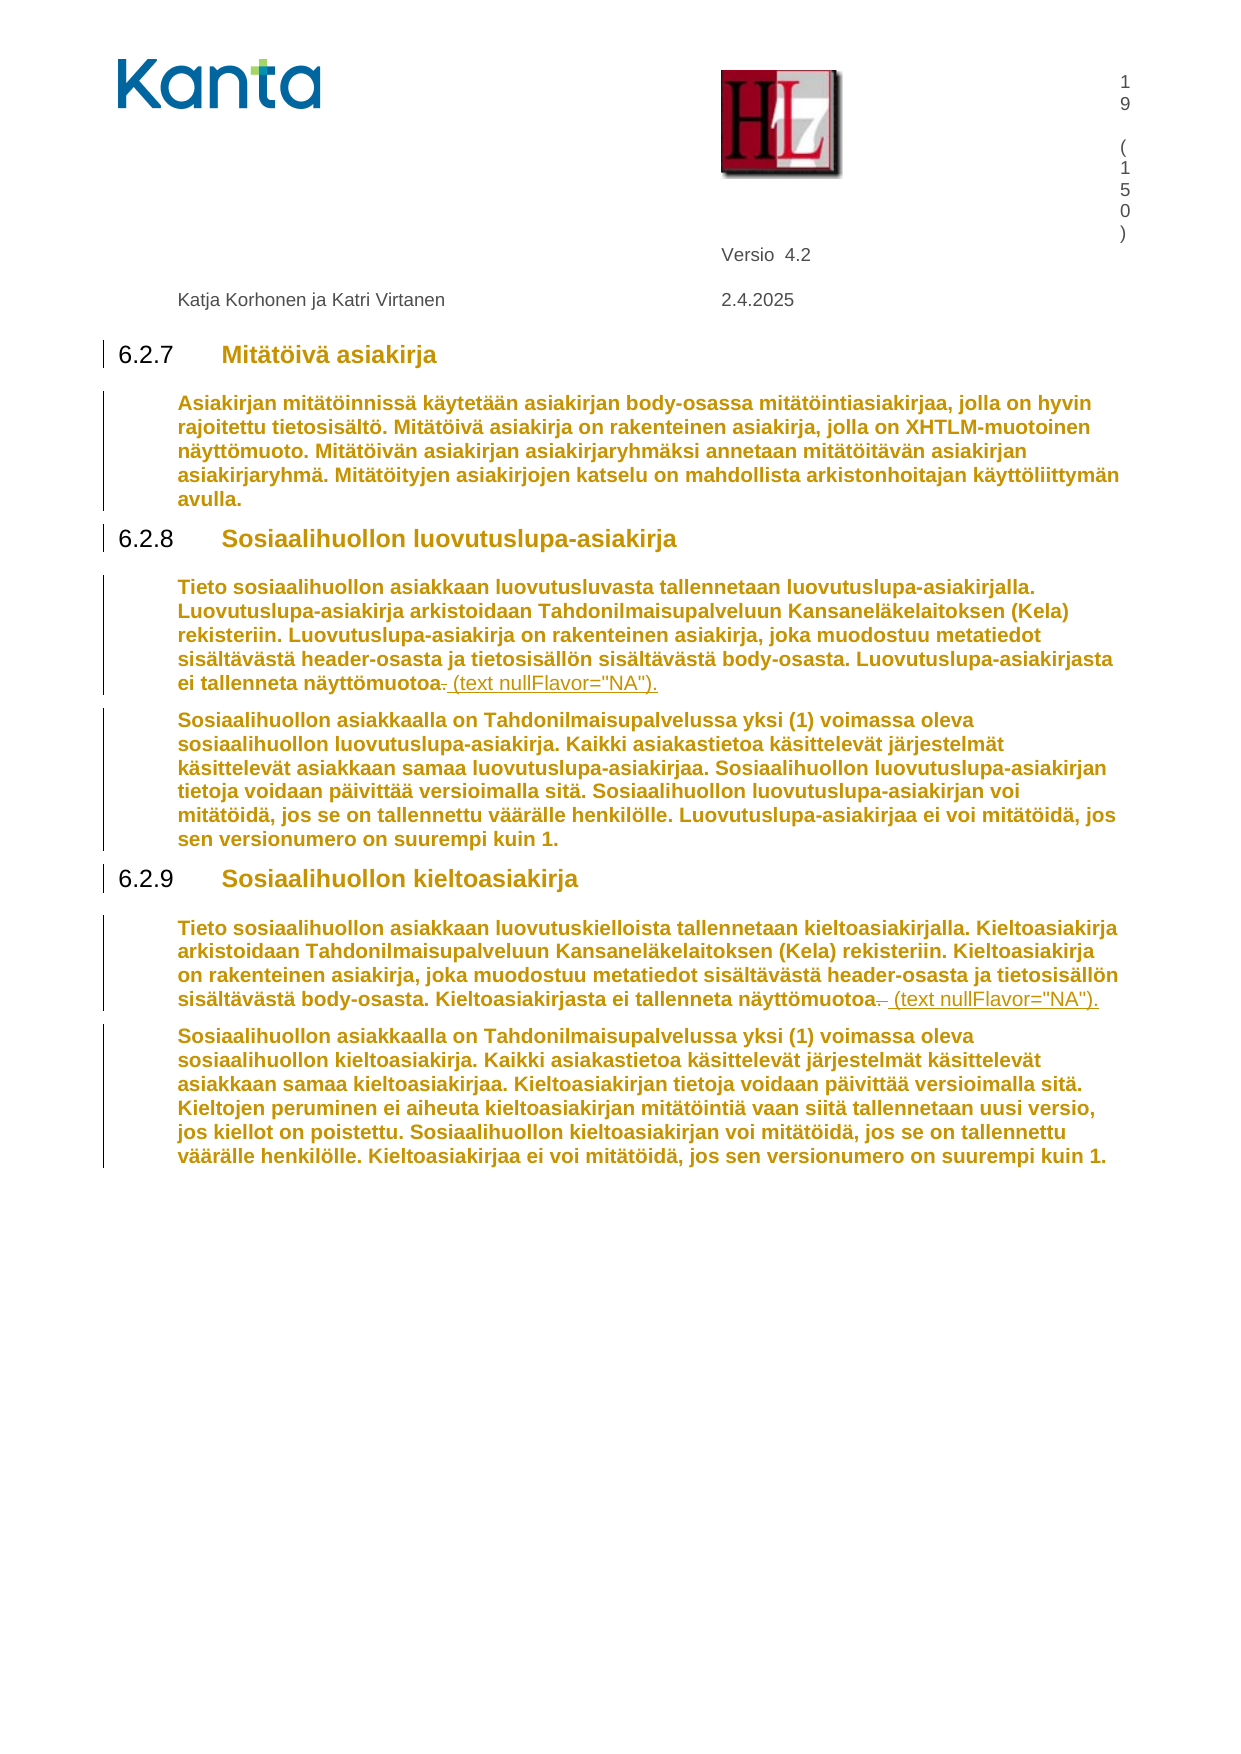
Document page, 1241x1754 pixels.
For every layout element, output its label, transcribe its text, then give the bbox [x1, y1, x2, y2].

text Tieto sosiaalihuollon asiakkaan luovutusluvasta tallennetaan luovutuslupa-asiakirjalla. Luovutuslupa-asiakirja arkistoidaan Tahdonilmaisupalveluun Kansaneläkelaitoksen (Kela) rekisteriin. Luovutuslupa-asiakirja on rakenteinen asiakirja, joka muodostuu metatiedot sisältävästä header-osasta ja tietosisällön sisältävästä body-osasta. Luovutuslupa-asiakirjasta ei tallenneta näyttömuotoa [177, 575, 1122, 695]
text Sosiaalihuollon asiakkaalla on Tahdonilmaisupalvelussa yksi (1) voimassa oleva sosiaalihuollon luovutuslupa-asiakirja. Kaikki asiakastietoa käsittelevät järjestelmät käsittelevät asiakkaan samaa luovutuslupa-asiakirjaa. Sosiaalihuollon luovutuslupa-asiakirjan tietoja voidaan päivittää versioimalla sitä. Sosiaalihuollon luovutuslupa-asiakirjan voi mitätöidä, jos se on tallennettu väärälle henkilölle. Luovutuslupa-asiakirjaa ei voi mitätöidä, jos sen versionumero on suurempi kuin 1. [177, 707, 1122, 851]
subtitle Sosiaalihuollon kieltoasiakirja [118, 864, 1122, 892]
subtitle Sosiaalihuollon luovutuslupa-asiakirja [118, 523, 1122, 552]
text Sosiaalihuollon asiakkaalla on Tahdonilmaisupalvelussa yksi (1) voimassa oleva sosiaalihuollon kieltoasiakirja. Kaikki asiakastietoa käsittelevät järjestelmät käsittelevät asiakkaan samaa kieltoasiakirjaa. Kieltoasiakirjan tietoja voidaan päivittää versioimalla sitä. Kieltojen peruminen ei aiheuta kieltoasiakirjan mitätöintiä vaan siitä tallennetaan uusi versio, jos kiellot on poistettu. Sosiaalihuollon kieltoasiakirjan voi mitätöidä, jos se on tallennettu väärälle henkilölle. Kieltoasiakirjaa ei voi mitätöidä, jos sen versionumero on suurempi kuin 1. [177, 1024, 1122, 1167]
text Tieto sosiaalihuollon asiakkaan luovutuskielloista tallennetaan kieltoasiakirjalla. Kieltoasiakirja arkistoidaan Tahdonilmaisupalveluun Kansaneläkelaitoksen (Kela) rekisteriin. Kieltoasiakirja on rakenteinen asiakirja, joka muodostuu metatiedot sisältävästä header-osasta ja tietosisällön sisältävästä body-osasta. Kieltoasiakirjasta ei tallenneta näyttömuotoa [177, 915, 1122, 1011]
picture [118, 59, 321, 109]
text Asiakirjan mitätöinnissä käytetään asiakirjan body-osassa mitätöintiasiakirjaa, jolla on hyvin rajoitettu tietosisältö. Mitätöivä asiakirja on rakenteinen asiakirja, jolla on XHTLM-muotoinen näyttömuoto. Mitätöivän asiakirjan asiakirjaryhmäksi annetaan mitätöitävän asiakirjan asiakirjaryhmä. Mitätöityjen asiakirjojen katselu on mahdollista arkistonhoitajan käyttöliittymän avulla. [177, 391, 1122, 511]
picture [721, 70, 844, 179]
subtitle Mitätöivä asiakirja [118, 339, 1122, 368]
